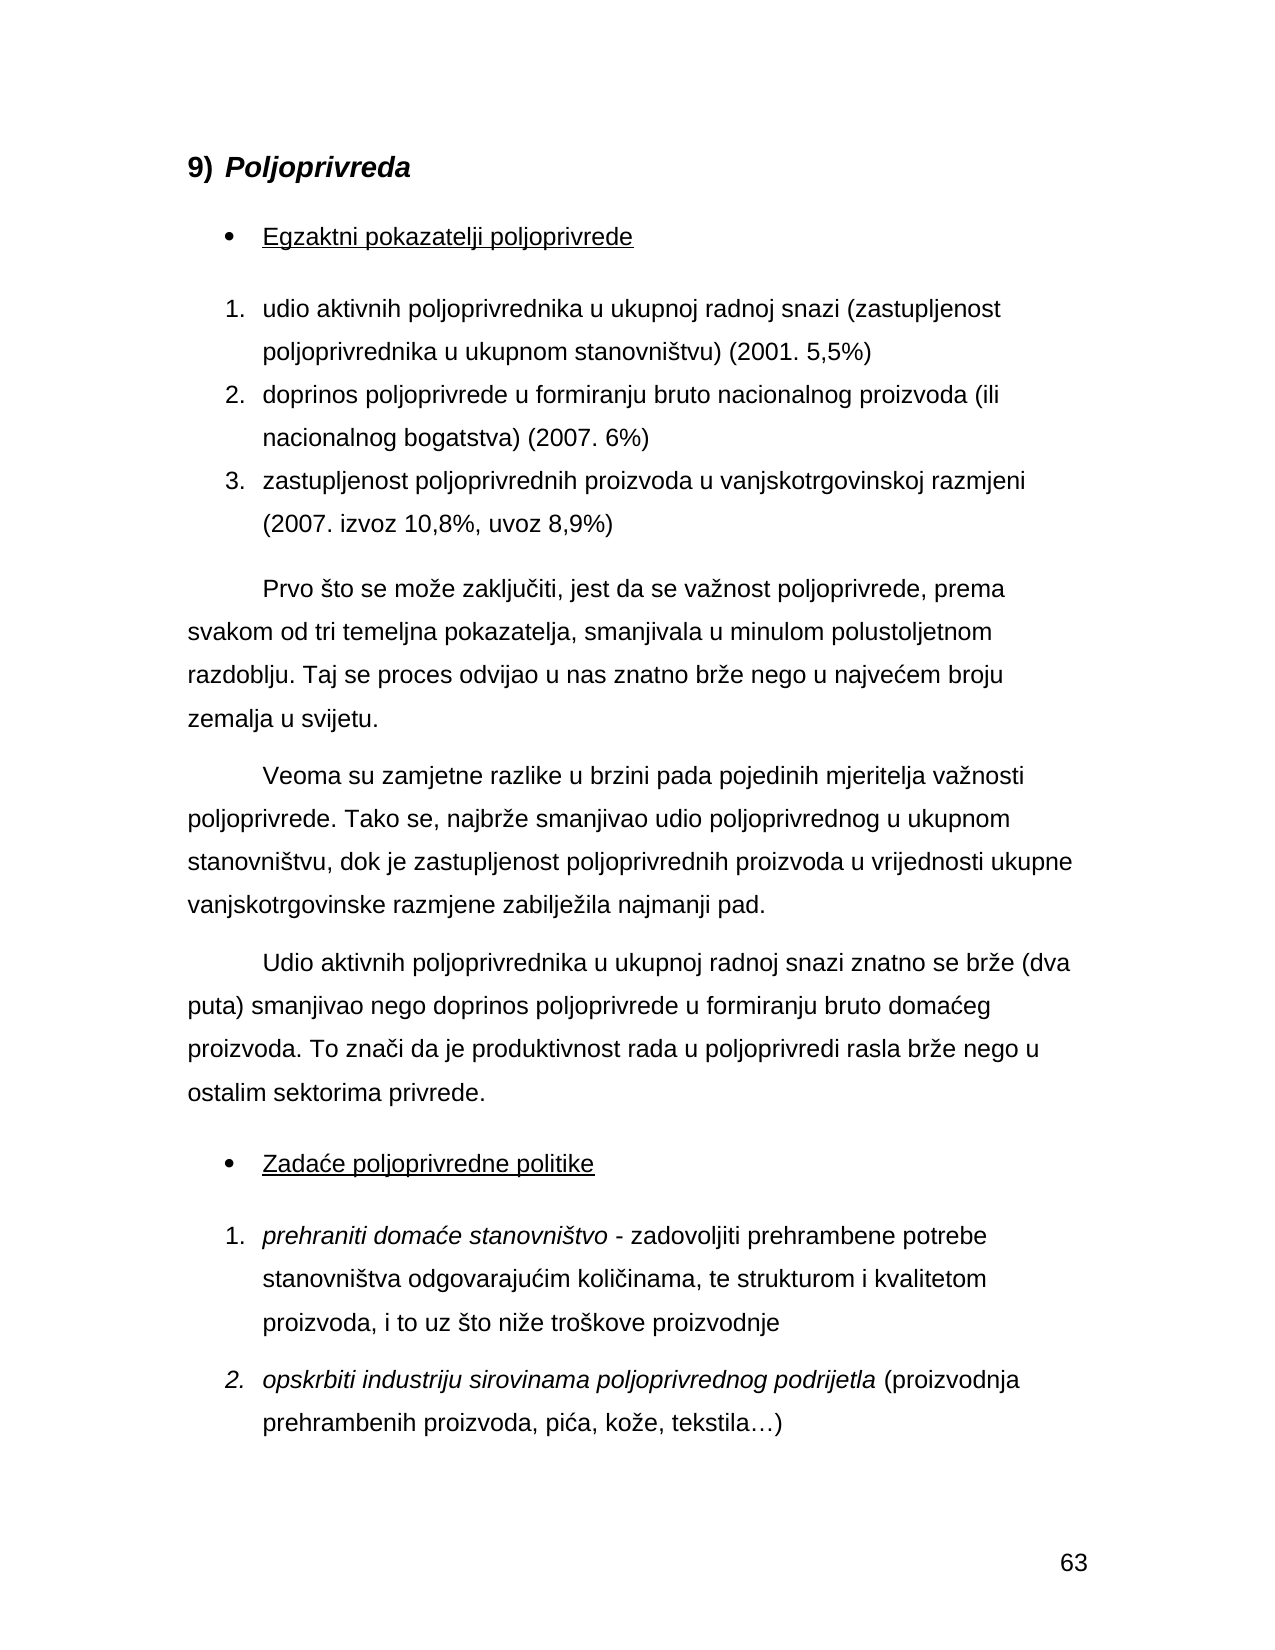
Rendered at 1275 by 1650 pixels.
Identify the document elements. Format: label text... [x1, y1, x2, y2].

list Poljoprivreda [187, 150, 1088, 183]
list Egzaktni pokazatelji poljoprivrede [225, 222, 1088, 251]
text Veoma su zamjetne razlike u brzini pada pojedinih mjeritelja važnosti poljoprivrede. Tako se, najbrže smanjivao udio poljoprivrednog u ukupnom stanovništvu, dok je zastupljenost poljoprivrednih proizvoda u vrijednosti ukupne vanjskotrgovinske razmjene zabilježila najmanji pad. [187, 761, 1088, 919]
list prehraniti domaće stanovništvo - zadovoljiti prehrambene potrebe stanovništva odgovarajućim količinama, te strukturom i kvalitetom proizvoda, i to uz što niže troškove proizvodnje [225, 1221, 1088, 1336]
text Prvo što se može zaključiti, jest da se važnost poljoprivrede, prema svakom od tri temeljna pokazatelja, smanjivala u minulom polustoljetnom razdoblju. Taj se proces odvijao u nas znatno brže nego u najvećem broju zemalja u svijetu. [187, 574, 1088, 732]
list Zadaće poljoprivredne politike [225, 1149, 1088, 1178]
text Udio aktivnih poljoprivrednika u ukupnoj radnoj snazi znatno se brže (dva puta) smanjivao nego doprinos poljoprivrede u formiranju bruto domaćeg proizvoda. To znači da je produktivnost rada u poljoprivredi rasla brže nego u ostalim sektorima privrede. [187, 948, 1088, 1106]
list zastupljenost poljoprivrednih proizvoda u vanjskotrgovinskoj razmjeni (2007. izvoz 10,8%, uvoz 8,9%) [225, 466, 1088, 538]
list doprinos poljoprivrede u formiranju bruto nacionalnog proizvoda (ili nacionalnog bogatstva) (2007. 6%) [225, 380, 1088, 452]
list udio aktivnih poljoprivrednika u ukupnoj radnoj snazi (zastupljenost poljoprivrednika u ukupnom stanovništvu) (2001. 5,5%) [225, 294, 1088, 366]
list opskrbiti industriju sirovinama poljoprivrednog podrijetla (proizvodnja prehrambenih proizvoda, pića, kože, tekstila…) [225, 1365, 1088, 1437]
